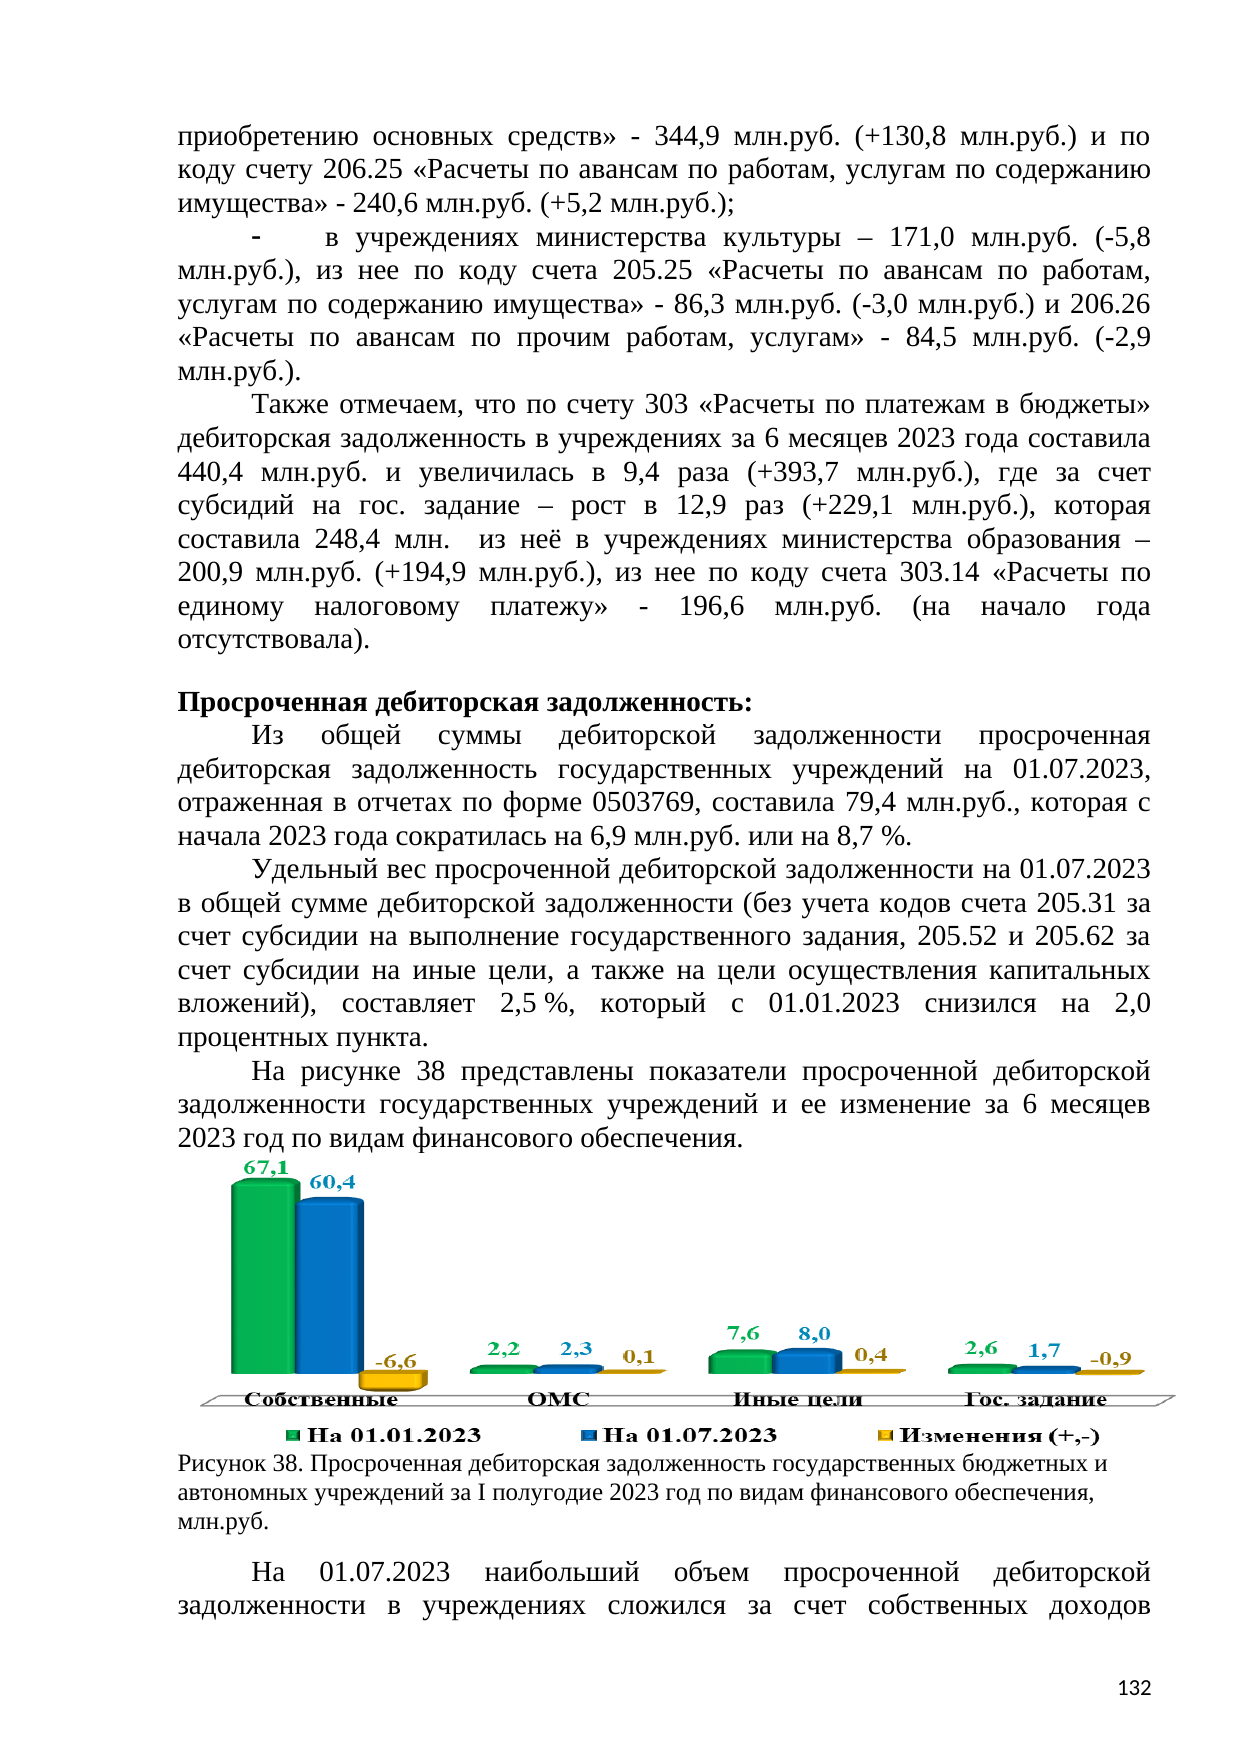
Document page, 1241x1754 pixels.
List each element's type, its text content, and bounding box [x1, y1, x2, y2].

text Также отмечаем, что по счету 303 «Расчеты по платежам в бюджеты» дебиторская задолженность в учреждениях за 6 месяцев 2023 года составила 440,4 млн.руб. и увеличилась в 9,4 раза (+393,7 млн.руб.), где за счет субсидий на гос. задание – рост в 12,9 раз (+229,1 млн.руб.), которая составила 248,4 млн. из неё в учреждениях министерства образования – 200,9 млн.руб. (+194,9 млн.руб.), из нее по коду счета 303.14 «Расчеты по единому налоговому платежу» - 196,6 млн.руб. (на начало года отсутствовала). [177, 387, 1152, 655]
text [177, 1554, 1152, 1621]
text Просроченная дебиторская задолженность: [177, 684, 1152, 717]
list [177, 118, 1152, 219]
list в учреждениях министерства культуры – 171,0 млн.руб. (-5,8 млн.руб.), из нее по коду счета 205.25 «Расчеты по авансам по работам, услугам по содержанию имущества» - 86,3 млн.руб. (-3,0 млн.руб.) и 206.26 «Расчеты по авансам по прочим работам, услугам» - 84,5 млн.руб. (-2,9 млн.руб.). [177, 219, 1152, 387]
picture [177, 1153, 1201, 1449]
text Рисунок 38. Просроченная дебиторская задолженность государственных бюджетных и автономных учреждений за I полугодие 2023 год по видам финансового обеспечения, млн.руб. [177, 1449, 1152, 1535]
text На рисунке 38 представлены показатели просроченной дебиторской задолженности государственных учреждений и ее изменение за 6 месяцев 2023 год по видам финансового обеспечения. [177, 1053, 1152, 1153]
text Из общей суммы дебиторской задолженности просроченная дебиторская задолженность государственных учреждений на 01.07.2023, отраженная в отчетах по форме 0503769, составила 79,4 млн.руб., которая с начала 2023 года сократилась на 6,9 млн.руб. или на 8,7 %. [177, 717, 1152, 851]
text Удельный вес просроченной дебиторской задолженности на 01.07.2023 в общей сумме дебиторской задолженности (без учета кодов счета 205.31 за счет субсидии на выполнение государственного задания, 205.52 и 205.62 за счет субсидии на иные цели, а также на цели осуществления капитальных вложений), составляет 2,5 %, который с 01.01.2023 снизился на 2,0 процентных пункта. [177, 851, 1152, 1053]
